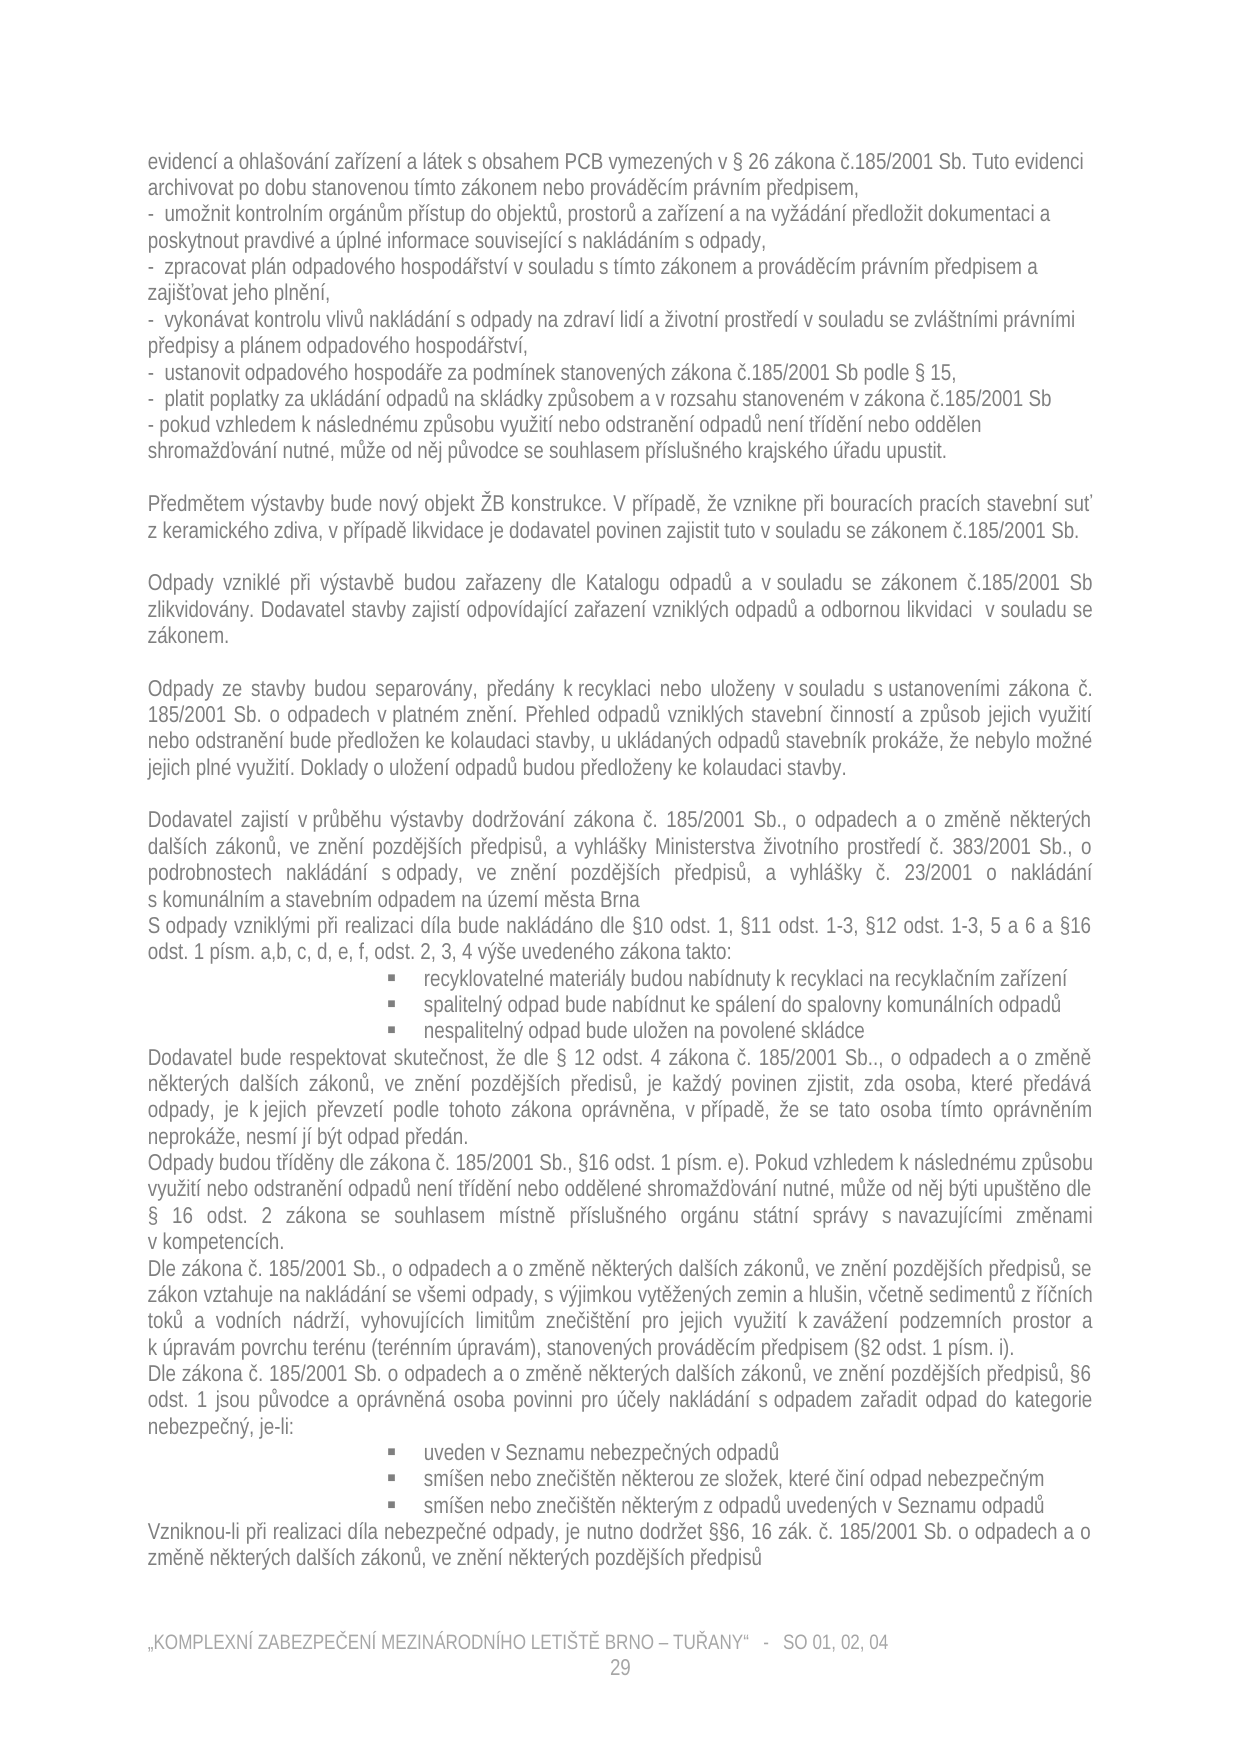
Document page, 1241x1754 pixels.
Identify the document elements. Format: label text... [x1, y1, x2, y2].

text Dle zákona č. 185/2001 Sb. o odpadech a o změně některých dalších zákonů, ve znění pozdějších předpisů, §6 odst. 1 jsou původce a oprávněná osoba povinni pro účely nakládání s odpadem zařadit odpad do kategorie nebezpečný, je-li: [148, 1360, 1093, 1439]
list recyklovatelné materiály budou nabídnuty k recyklaci na recyklačním zařízení [386, 964, 1093, 991]
list spalitelný odpad bude nabídnut ke spálení do spalovny komunálních odpadů [386, 991, 1093, 1017]
text Dle zákona č. 185/2001 Sb., o odpadech a o změně některých dalších zákonů, ve znění pozdějších předpisů, se zákon vztahuje na nakládání se všemi odpady, s výjimkou vytěžených zemin a hlušin, včetně sedimentů z říčních toků a vodních nádrží, vyhovujících limitům znečištění pro jejich využití k zavážení podzemních prostor a k úpravám povrchu terénu (terénním úpravám), stanovených prováděcím předpisem (§2 odst. 1 písm. i). [148, 1254, 1093, 1360]
list smíšen nebo znečištěn některou ze složek, které činí odpad nebezpečným [386, 1465, 1093, 1492]
text Odpady vzniklé při výstavbě budou zařazeny dle Katalogu odpadů a v souladu se zákonem č.185/2001 Sb zlikvidovány. Dodavatel stavby zajistí odpovídající zařazení vzniklých odpadů a odbornou likvidaci v souladu se zákonem. [148, 569, 1093, 648]
text - pokud vzhledem k následnému způsobu využití nebo odstranění odpadů není třídění nebo oddělen shromažďování nutné, může od něj původce se souhlasem příslušného krajského úřadu upustit. [148, 411, 1093, 464]
text Vzniknou-li při realizaci díla nebezpečné odpady, je nutno dodržet §§6, 16 zák. č. 185/2001 Sb. o odpadech a o změně některých dalších zákonů, ve znění některých pozdějších předpisů [148, 1518, 1093, 1571]
text Odpady budou tříděny dle zákona č. 185/2001 Sb., §16 odst. 1 písm. e). Pokud vzhledem k následnému způsobu využití nebo odstranění odpadů není třídění nebo oddělené shromažďování nutné, může od něj býti upuštěno dle § 16 odst. 2 zákona se souhlasem místně příslušného orgánu státní správy s navazujícími změnami v kompetencích. [148, 1149, 1093, 1254]
list nespalitelný odpad bude uložen na povolené skládce [386, 1017, 1093, 1044]
list smíšen nebo znečištěn některým z odpadů uvedených v Seznamu odpadů [386, 1492, 1093, 1518]
text S odpady vzniklými při realizaci díla bude nakládáno dle §10 odst. 1, §11 odst. 1-3, §12 odst. 1-3, 5 a 6 a §16 odst. 1 písm. a,b, c, d, e, f, odst. 2, 3, 4 výše uvedeného zákona takto: [148, 912, 1093, 964]
text Dodavatel bude respektovat skutečnost, že dle § 12 odst. 4 zákona č. 185/2001 Sb.., o odpadech a o změně některých dalších zákonů, ve znění pozdějších předisů, je každý povinen zjistit, zda osoba, které předává odpady, je k jejich převzetí podle tohoto zákona oprávněna, v případě, že se tato osoba tímto oprávněním neprokáže, nesmí jí být odpad předán. [148, 1044, 1093, 1149]
list uveden v Seznamu nebezpečných odpadů [386, 1439, 1093, 1465]
text Dodavatel zajistí v průběhu výstavby dodržování zákona č. 185/2001 Sb., o odpadech a o změně některých dalších zákonů, ve znění pozdějších předpisů, a vyhlášky Ministerstva životního prostředí č. 383/2001 Sb., o podrobnostech nakládání s odpady, ve znění pozdějších předpisů, a vyhlášky č. 23/2001 o nakládání s komunálním a stavebním odpadem na území města Brna [148, 806, 1093, 912]
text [148, 148, 1093, 411]
text Předmětem výstavby bude nový objekt ŽB konstrukce. V případě, že vznikne při bouracích pracích stavební suť z keramického zdiva, v případě likvidace je dodavatel povinen zajistit tuto v souladu se zákonem č.185/2001 Sb. [148, 490, 1093, 543]
text Odpady ze stavby budou separovány, předány k recyklaci nebo uloženy v souladu s ustanoveními zákona č. 185/2001 Sb. o odpadech v platném znění. Přehled odpadů vzniklých stavební činností a způsob jejich využití nebo odstranění bude předložen ke kolaudaci stavby, u ukládaných odpadů stavebník prokáže, že nebylo možné jejich plné využití. Doklady o uložení odpadů budou předloženy ke kolaudaci stavby. [148, 675, 1093, 780]
